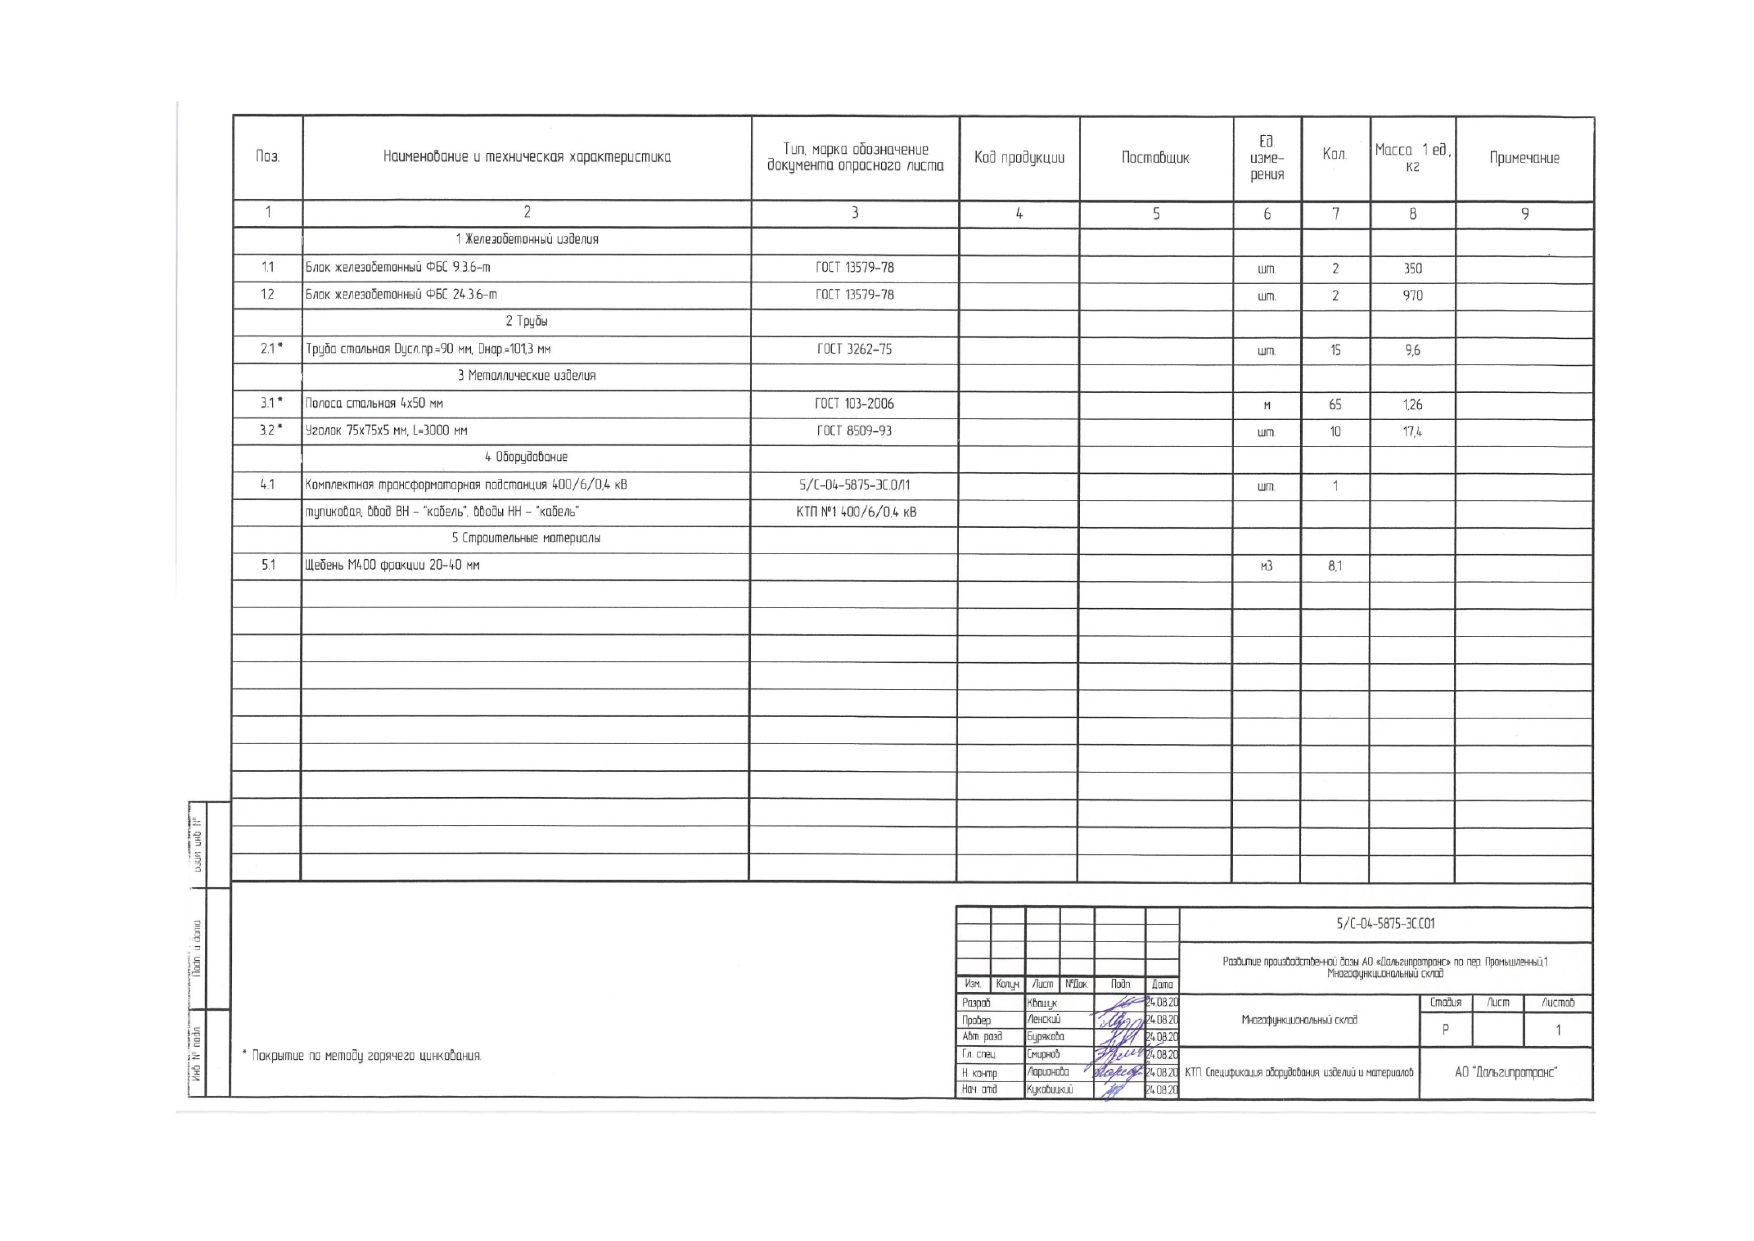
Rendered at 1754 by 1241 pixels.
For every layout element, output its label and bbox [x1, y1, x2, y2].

picture [177, 103, 1608, 1114]
